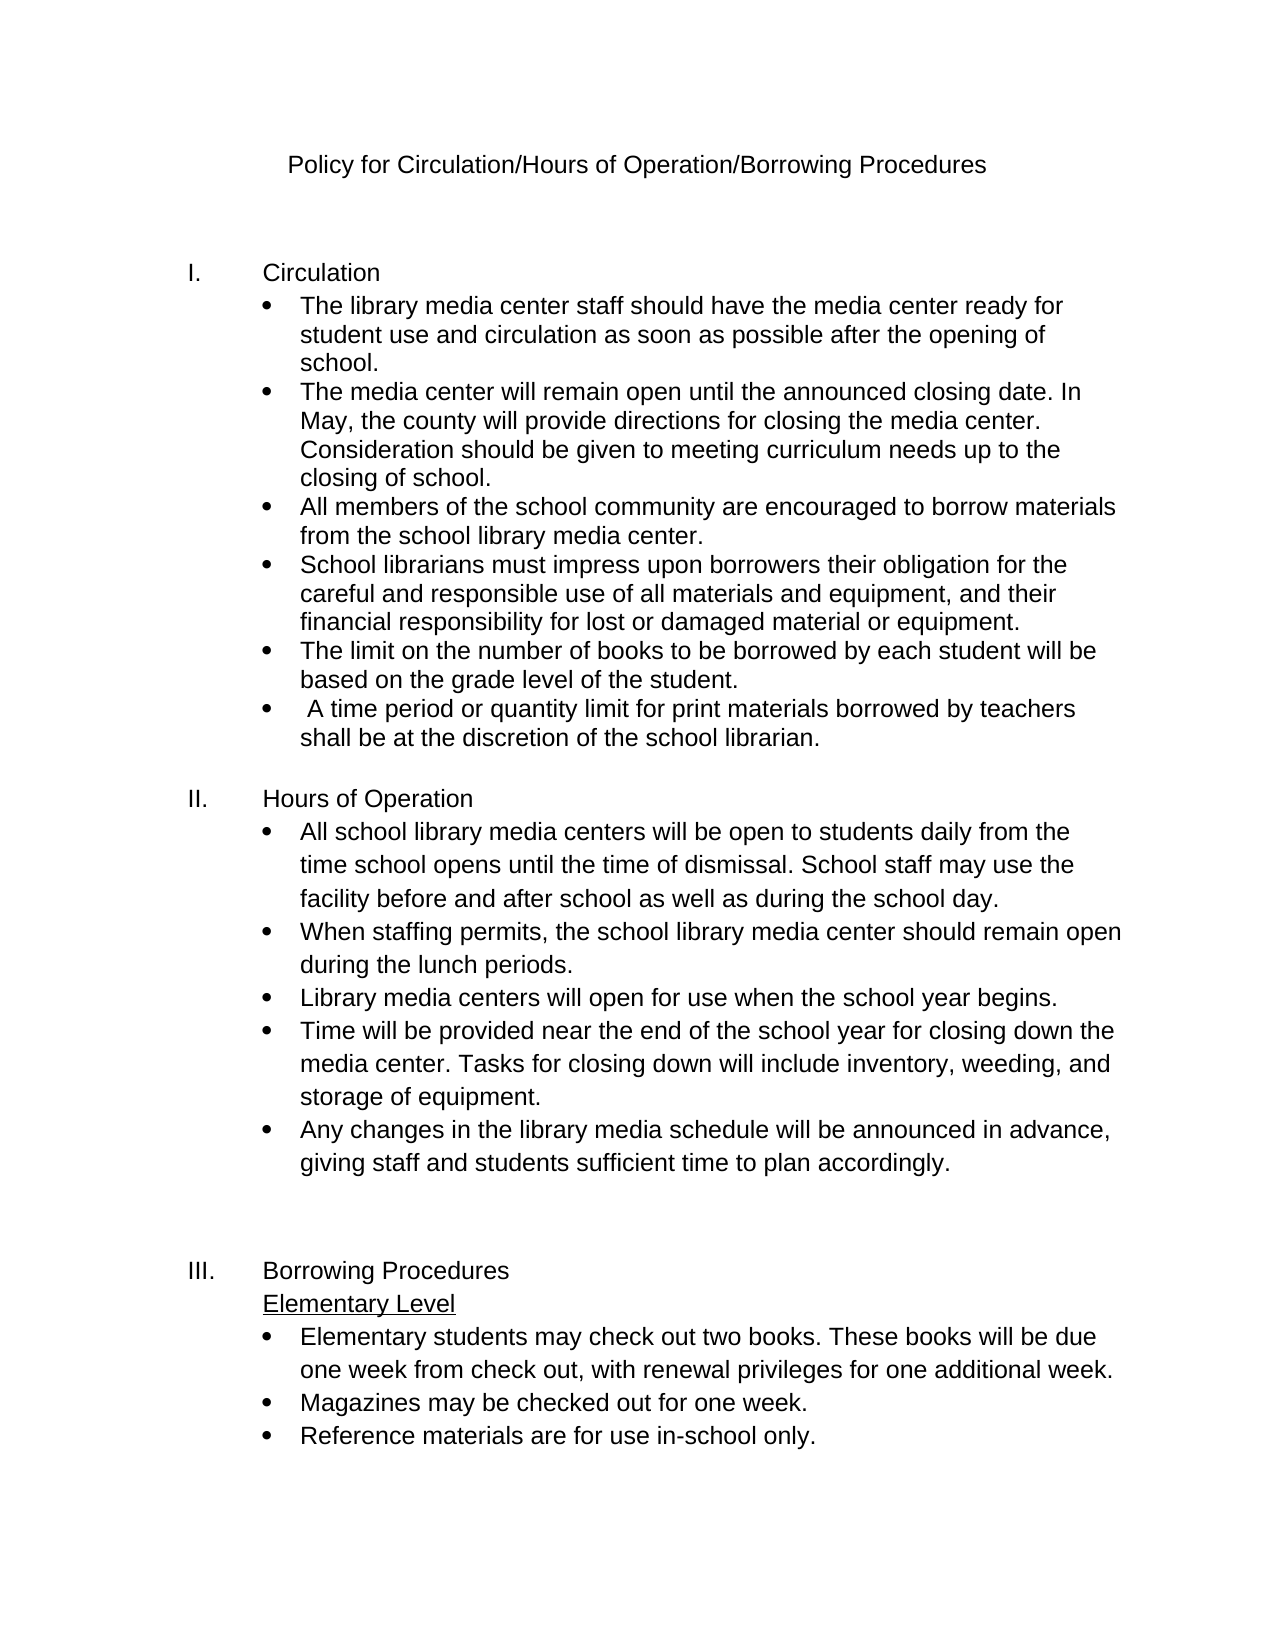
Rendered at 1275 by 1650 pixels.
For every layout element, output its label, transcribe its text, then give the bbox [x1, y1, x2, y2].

list Borrowing Procedures [187, 1256, 1125, 1284]
list When staffing permits, the school library media center should remain open during the lunch periods. [262, 917, 1125, 978]
list Circulation [187, 258, 1125, 286]
list The limit on the number of books to be borrowed by each student will be based on the grade level of the student. [262, 636, 1125, 694]
list Magazines may be checked out for one week. [262, 1388, 1125, 1417]
list The media center will remain open until the announced closing date. In May, the county will provide directions for closing the media center. Consideration should be given to meeting curriculum needs up to the closing of school. [262, 377, 1125, 492]
list Elementary students may check out two books. These books will be due one week from check out, with renewal privileges for one additional week. [262, 1322, 1125, 1384]
list Any changes in the library media schedule will be announced in advance, giving staff and students sufficient time to plan accordingly. [262, 1115, 1125, 1177]
list All members of the school community are encouraged to borrow materials from the school library media center. [262, 492, 1125, 550]
list A time period or quantity limit for print materials borrowed by teachers shall be at the discretion of the school librarian. [262, 694, 1125, 751]
list Time will be provided near the end of the school year for closing down the media center. Tasks for closing down will include inventory, weeding, and storage of equipment. [262, 1016, 1125, 1111]
list Library media centers will open for use when the school year begins. [262, 983, 1125, 1012]
list School librarians must impress upon borrowers their obligation for the careful and responsible use of all materials and equipment, and their financial responsibility for lost or damaged material or equipment. [262, 550, 1125, 636]
list Hours of Operation [187, 784, 1125, 813]
list The library media center staff should have the media center ready for student use and circulation as soon as possible after the opening of school. [262, 291, 1125, 377]
list Elementary Level [262, 1289, 1125, 1318]
text Policy for Circulation/Hours of Operation/Borrowing Procedures [150, 150, 1125, 179]
list All school library media centers will be open to students daily from the time school opens until the time of dismissal. School staff may use the facility before and after school as well as during the school day. [262, 817, 1125, 912]
list Reference materials are for use in-school only. [262, 1421, 1125, 1450]
